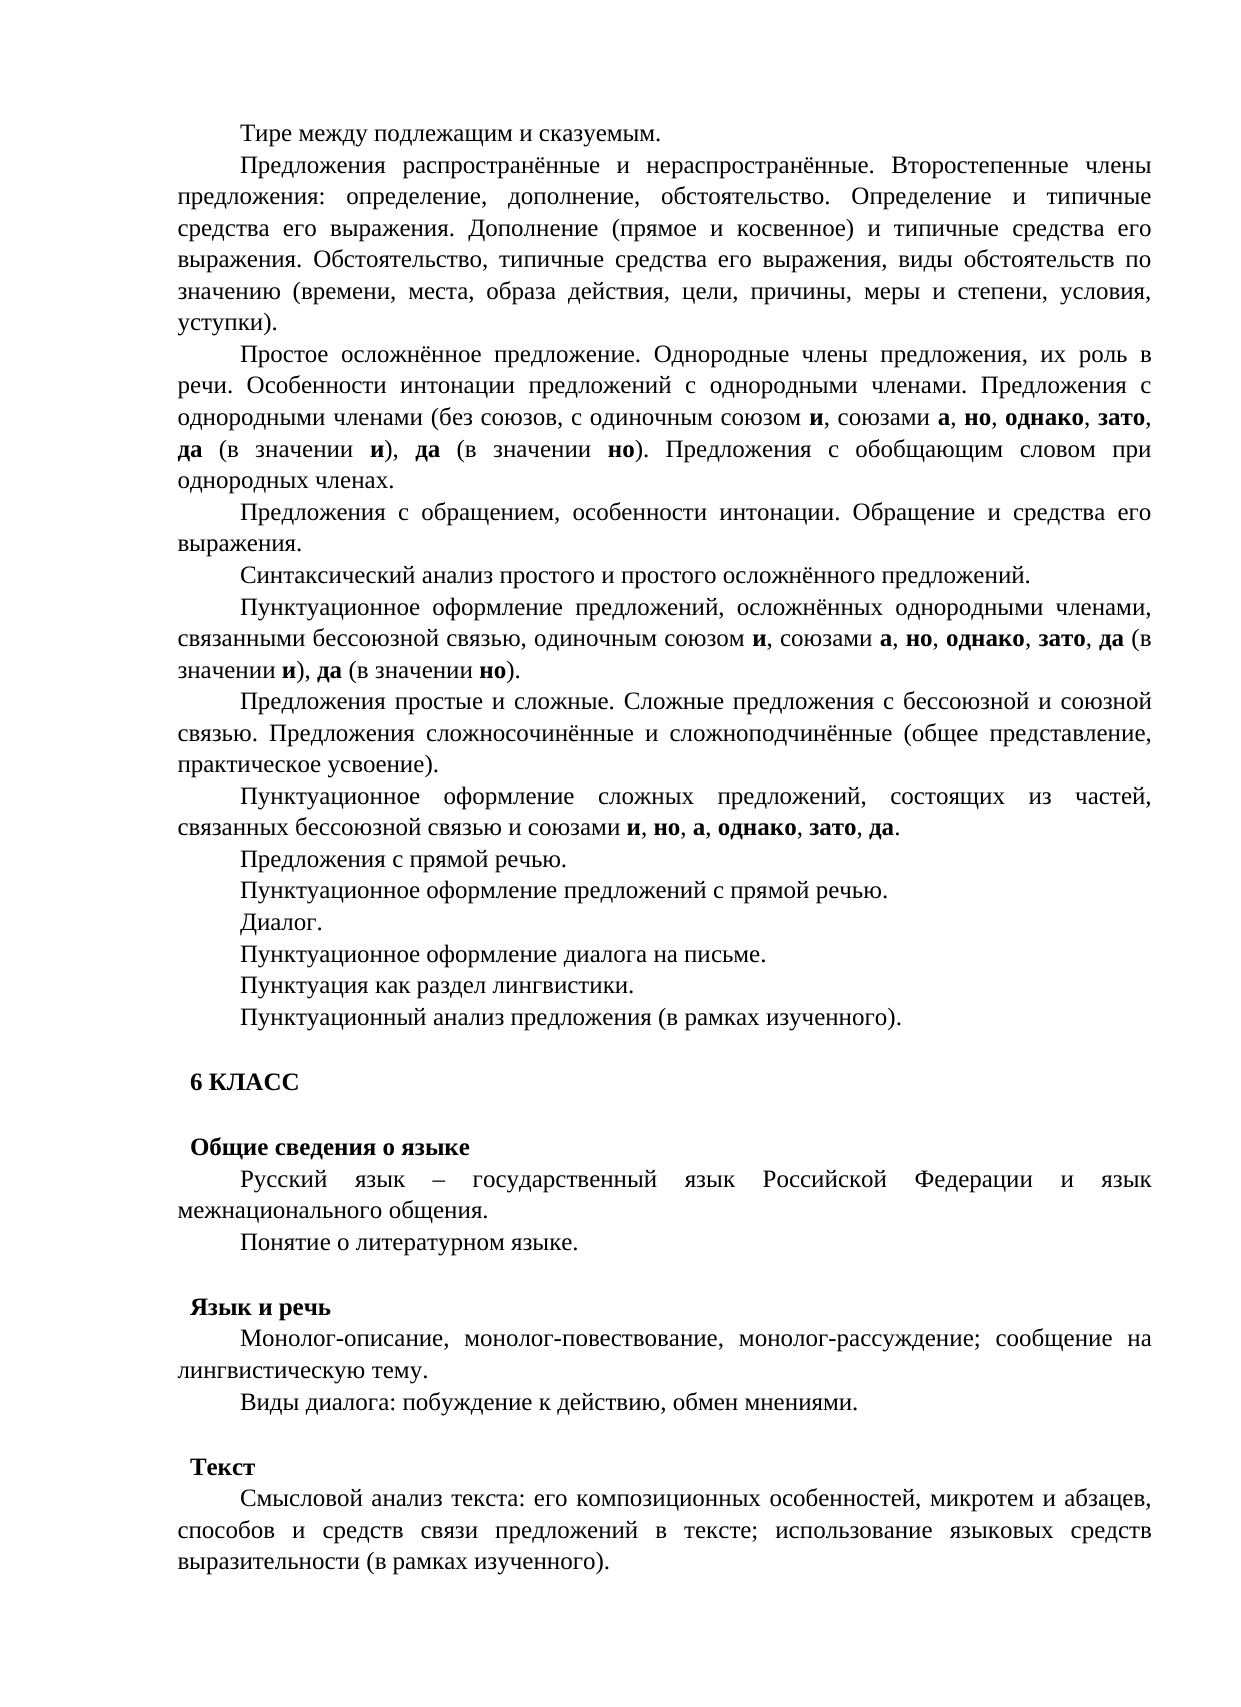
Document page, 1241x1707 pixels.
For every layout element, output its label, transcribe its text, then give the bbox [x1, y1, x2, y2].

text Виды диалога: побуждение к действию, обмен мнениями. [177, 1387, 1152, 1415]
text Понятие о литературном языке. [177, 1227, 1152, 1256]
text 6 КЛАСС [190, 1067, 1152, 1096]
text Монолог-описание, монолог-повествование, монолог-рассуждение; сообщение на лингвистическую тему. [177, 1323, 1152, 1384]
text Простое осложнённое предложение. Однородные члены предложения, их роль в речи. Особенности интонации предложений с однородными членами. Предложения с однородными членами (без союзов, с одиночным союзом и, союзами а, но, однако, зато, да (в значении и), да (в значении но). Предложения с обобщающим словом при однородных членах. [177, 339, 1152, 494]
text Пунктуационное оформление предложений с прямой речью. [177, 876, 1152, 904]
text Пунктуационный анализ предложения (в рамках изученного). [177, 1002, 1152, 1031]
text Диалог. [177, 907, 1152, 936]
text Пунктуация как раздел лингвистики. [177, 970, 1152, 999]
text Пунктуационное оформление предложений, осложнённых однородными членами, связанными бессоюзной связью, одиночным союзом и, союзами а, но, однако, зато, да (в значении и), да (в значении но). [177, 592, 1152, 683]
text Смысловой анализ текста: его композиционных особенностей, микротем и абзацев, способов и средств связи предложений в тексте; использование языковых средств выразительности (в рамках изученного). [177, 1483, 1152, 1575]
text Синтаксический анализ простого и простого осложнённого предложений. [177, 560, 1152, 589]
text Русский язык – государственный язык Российской Федерации и язык межнационального общения. [177, 1164, 1152, 1224]
text Предложения с прямой речью. [177, 844, 1152, 873]
text Предложения простые и сложные. Сложные предложения с бессоюзной и союзной связью. Предложения сложносочинённые и сложноподчинённые (общее представление, практическое усвоение). [177, 686, 1152, 778]
text Предложения распространённые и нераспространённые. Второстепенные члены предложения: определение, дополнение, обстоятельство. Определение и типичные средства его выражения. Дополнение (прямое и косвенное) и типичные средства его выражения. Обстоятельство, типичные средства его выражения, виды обстоятельств по значению (времени, места, образа действия, цели, причины, меры и степени, условия, уступки). [177, 150, 1152, 336]
text Предложения с обращением, особенности интонации. Обращение и средства его выражения. [177, 497, 1152, 557]
text Текст [190, 1452, 1152, 1480]
text Язык и речь [190, 1292, 1152, 1321]
text Пунктуационное оформление диалога на письме. [177, 939, 1152, 967]
text Пунктуационное оформление сложных предложений, состоящих из частей, связанных бессоюзной связью и союзами и, но, а, однако, зато, да. [177, 781, 1152, 841]
text Общие сведения о языке [190, 1132, 1152, 1161]
text Тире между подлежащим и сказуемым. [177, 118, 1152, 147]
